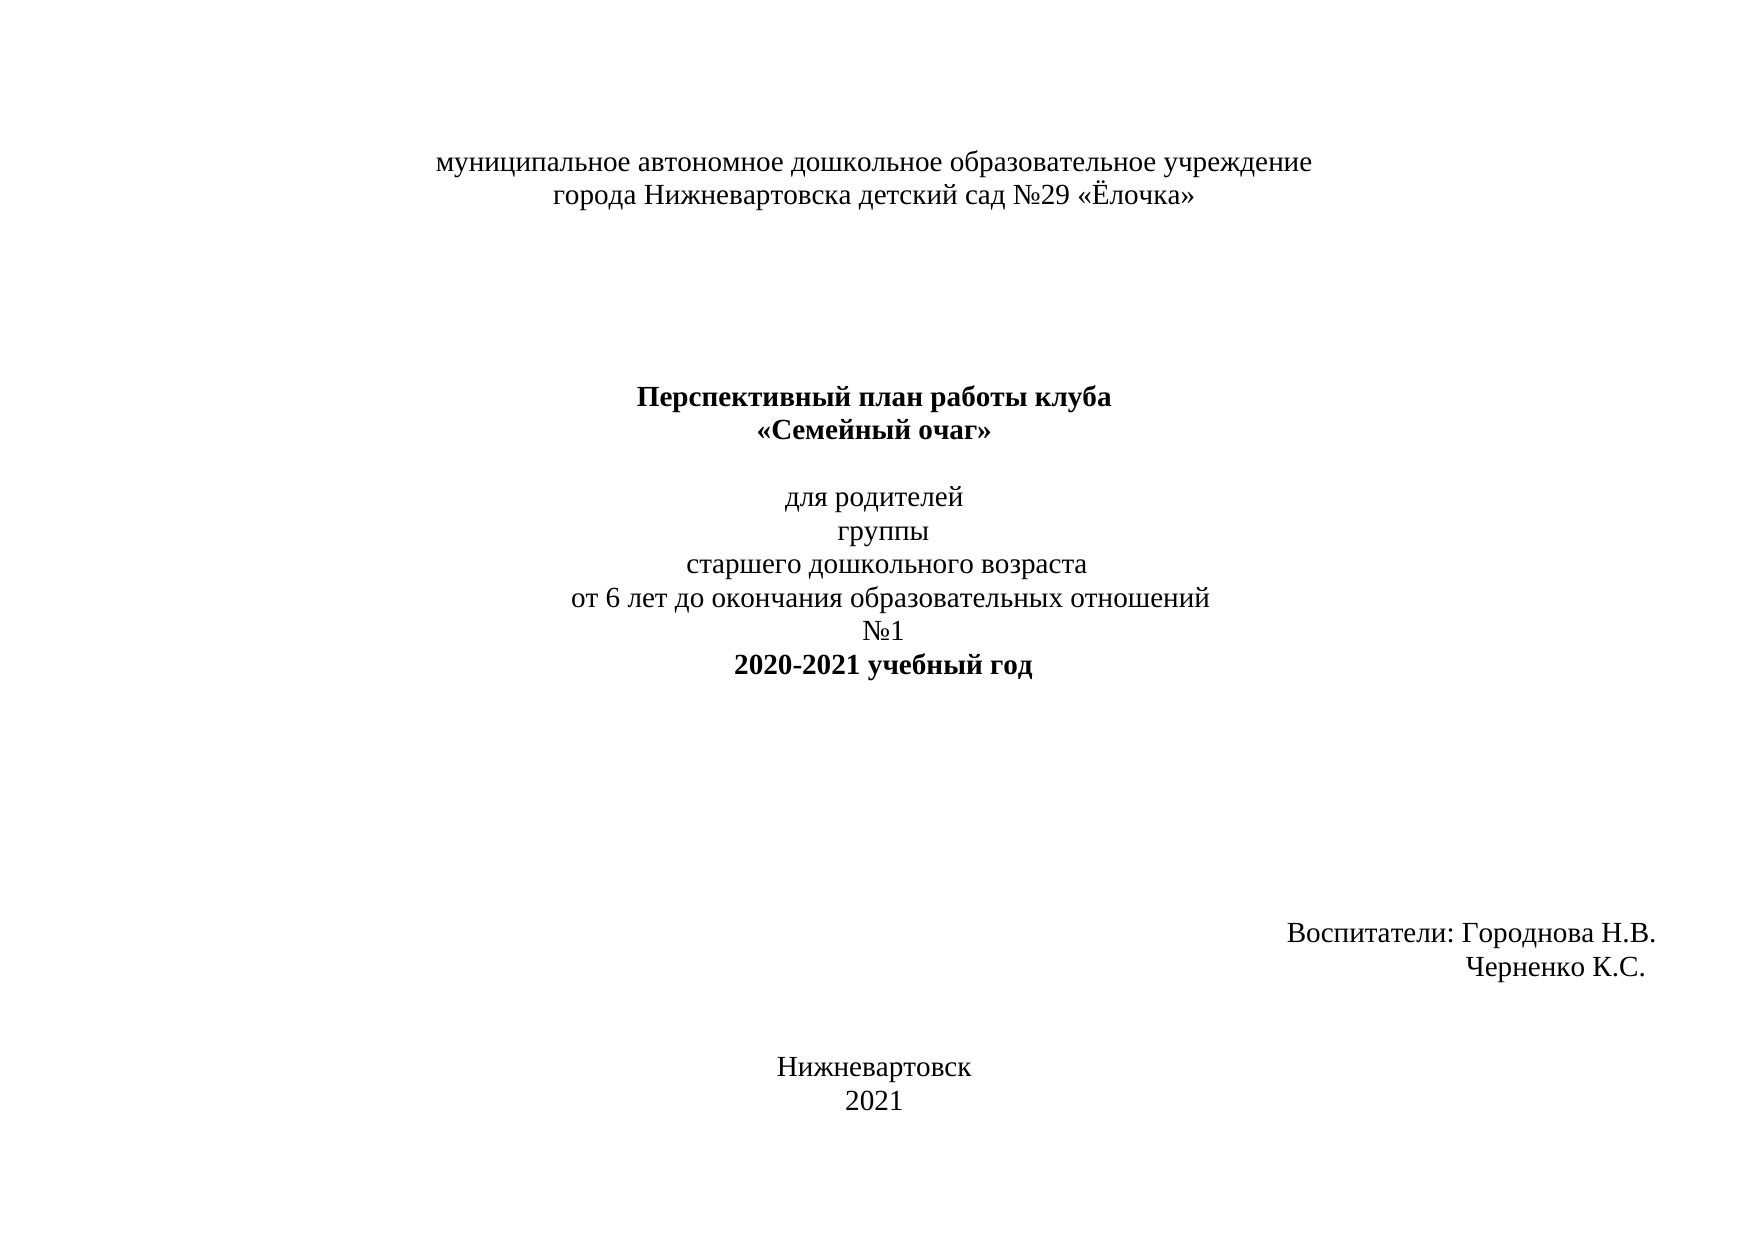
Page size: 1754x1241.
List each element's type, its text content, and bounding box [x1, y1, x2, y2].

text Воспитатели: Городнова Н.В. [62, 915, 1701, 949]
text Черненко К.С. [858, 949, 1701, 982]
text 2021 [47, 1083, 1701, 1117]
text Перспективный план работы клуба [47, 379, 1701, 412]
text №1 [77, 613, 1689, 647]
text города Нижневартовска детский сад №29 «Ёлочка» [47, 177, 1701, 211]
text 2020-2021 учебный год [77, 647, 1689, 681]
text «Семейный очаг» [47, 412, 1701, 446]
text группы [77, 513, 1689, 546]
text Нижневартовск [47, 1049, 1701, 1083]
text муниципальное автономное дошкольное образовательное учреждение [47, 144, 1701, 177]
text старшего дошкольного возраста [77, 546, 1689, 580]
text для родителей [47, 479, 1701, 513]
text от 6 лет до окончания образовательных отношений [77, 580, 1689, 613]
